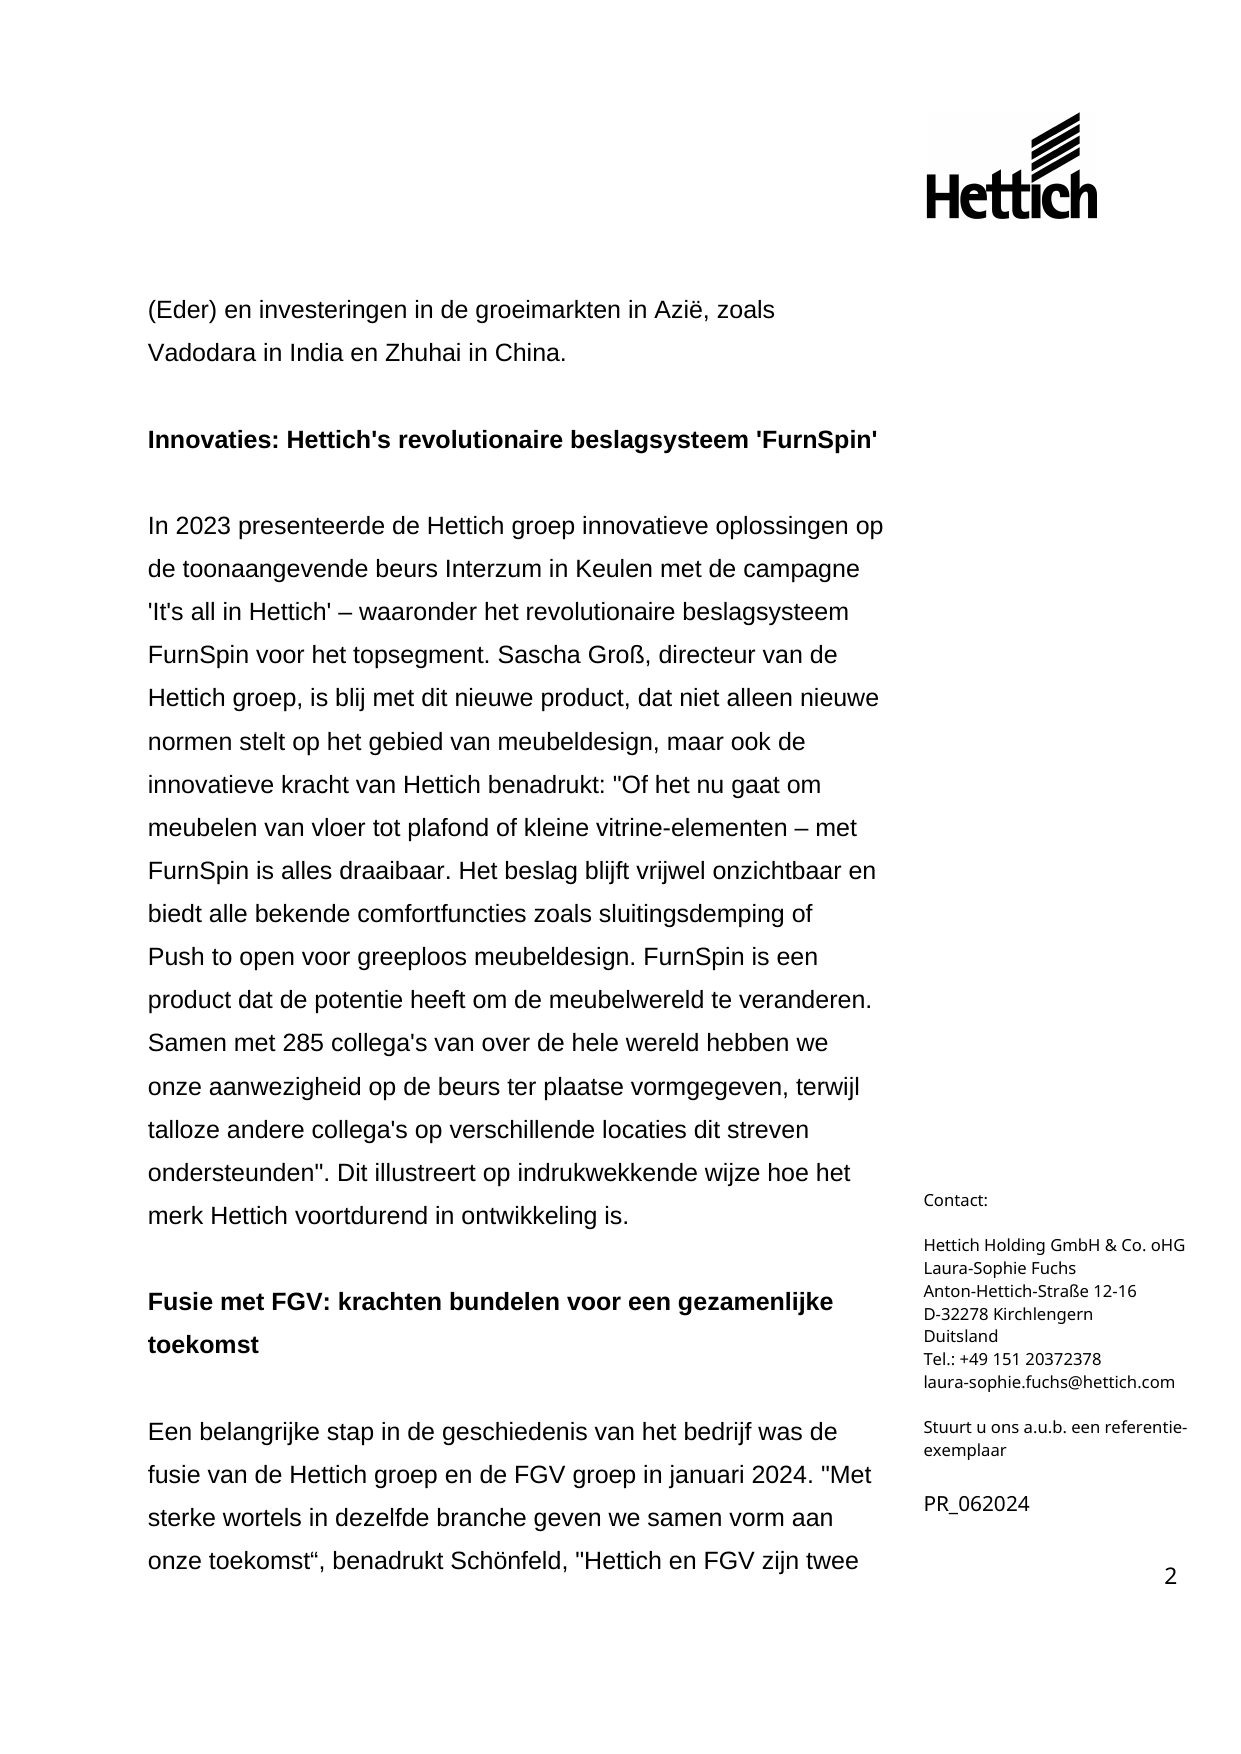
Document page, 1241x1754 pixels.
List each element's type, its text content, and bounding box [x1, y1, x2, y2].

text Innovaties: Hettich's revolutionaire beslagsysteem 'FurnSpin' [148, 425, 886, 453]
text In 2023 presenteerde de Hettich groep innovatieve oplossingen op de toonaangevende beurs Interzum in Keulen met de campagne 'It's all in Hettich' – waaronder het revolutionaire beslagsysteem FurnSpin voor het topsegment. Sascha Groß, directeur van de Hettich groep, is blij met dit nieuwe product, dat niet alleen nieuwe normen stelt op het gebied van meubeldesign, maar ook de innovatieve kracht van Hettich benadrukt: "Of het nu gaat om meubelen van vloer tot plafond of kleine vitrine-elementen – met FurnSpin is alles draaibaar. Het beslag blijft vrijwel onzichtbaar en biedt alle bekende comfortfuncties zoals sluitingsdemping of Push to open voor greeploos meubeldesign. FurnSpin is een product dat de potentie heeft om de meubelwereld te veranderen. Samen met 285 collega's van over de hele wereld hebben we onze aanwezigheid op de beurs ter plaatse vormgegeven, terwijl talloze andere collega's op verschillende locaties dit streven ondersteunden". Dit illustreert op indrukwekkende wijze hoe het merk Hettich voortdurend in ontwikkeling is. [148, 511, 886, 1230]
picture [926, 112, 1097, 219]
text Fusie met FGV: krachten bundelen voor een gezamenlijke toekomst [148, 1287, 886, 1359]
